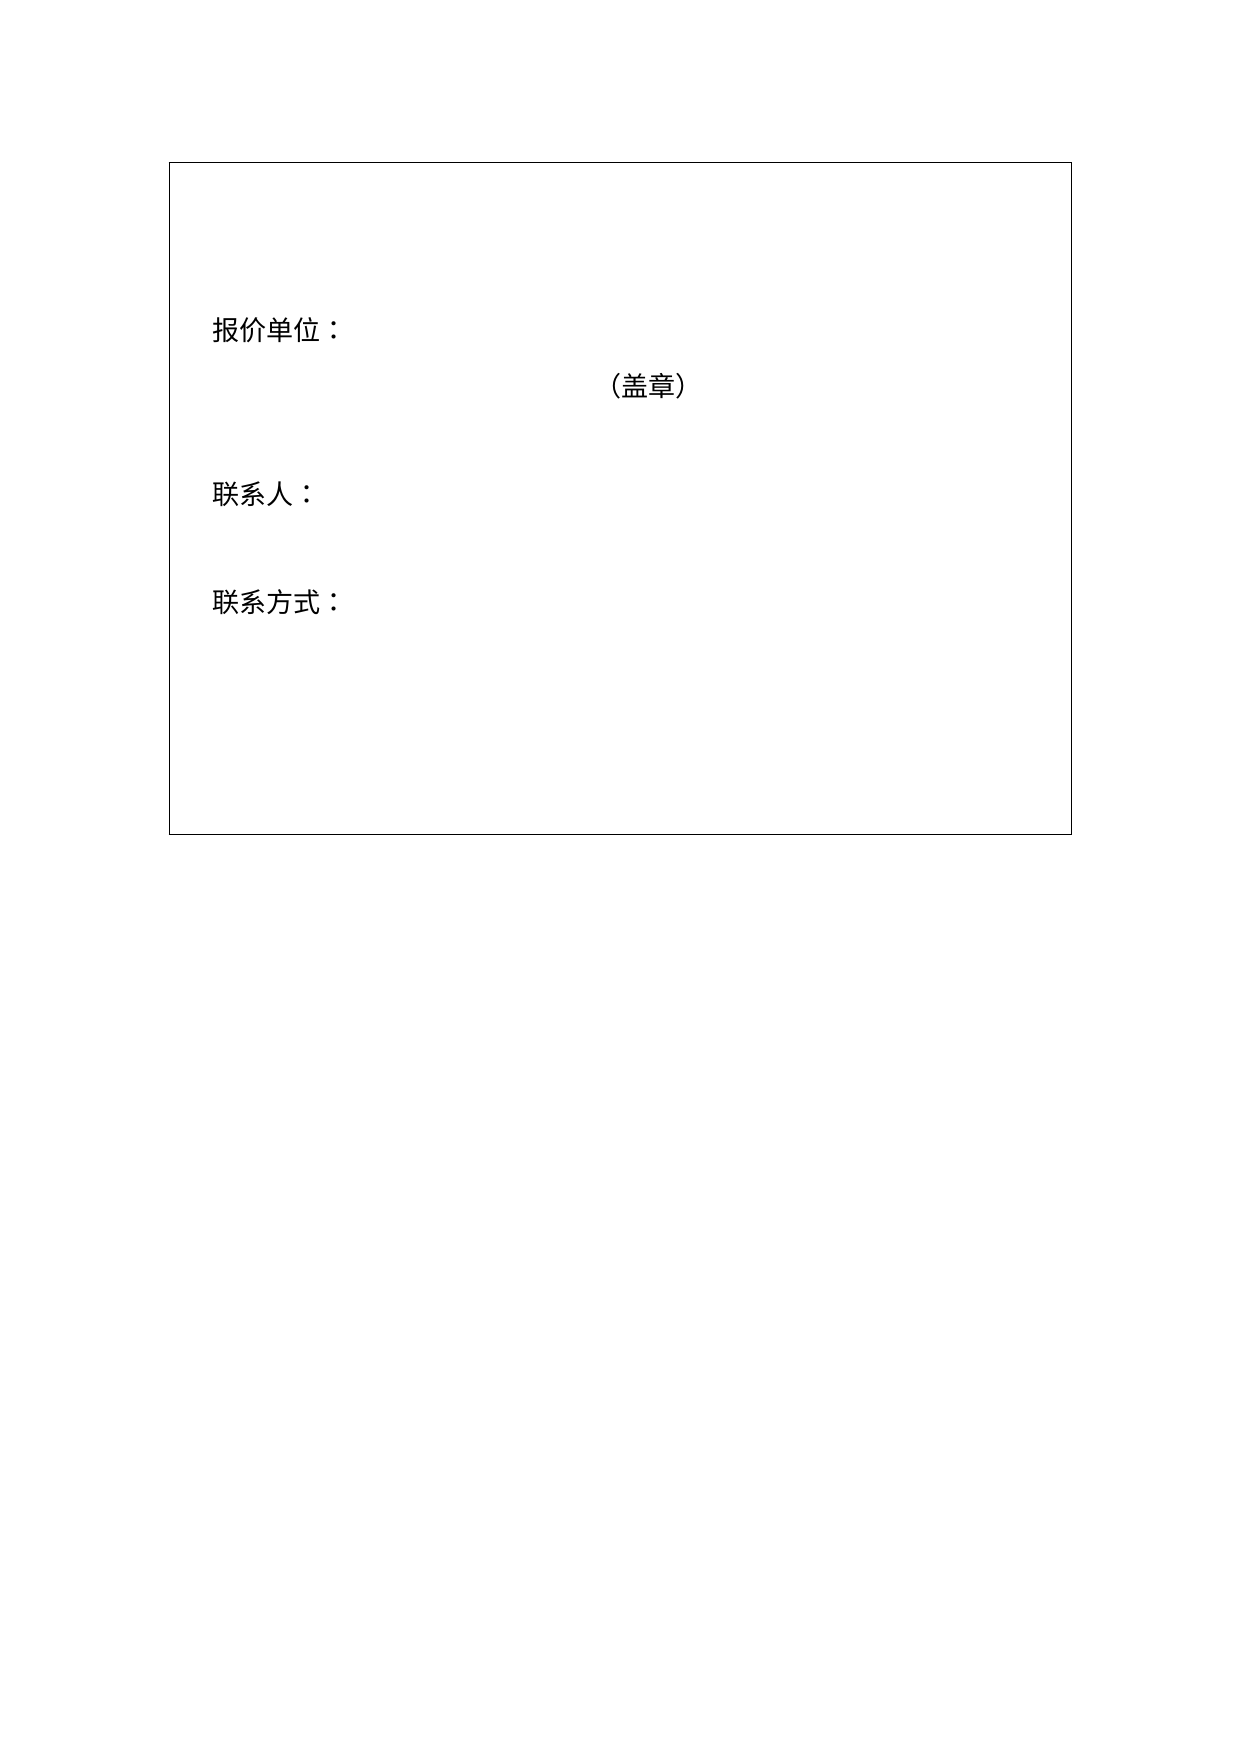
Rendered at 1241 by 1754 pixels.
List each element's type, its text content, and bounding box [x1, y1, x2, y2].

table_cell 报价单位： （盖章） 联系人： 联系方式： [170, 163, 1071, 834]
